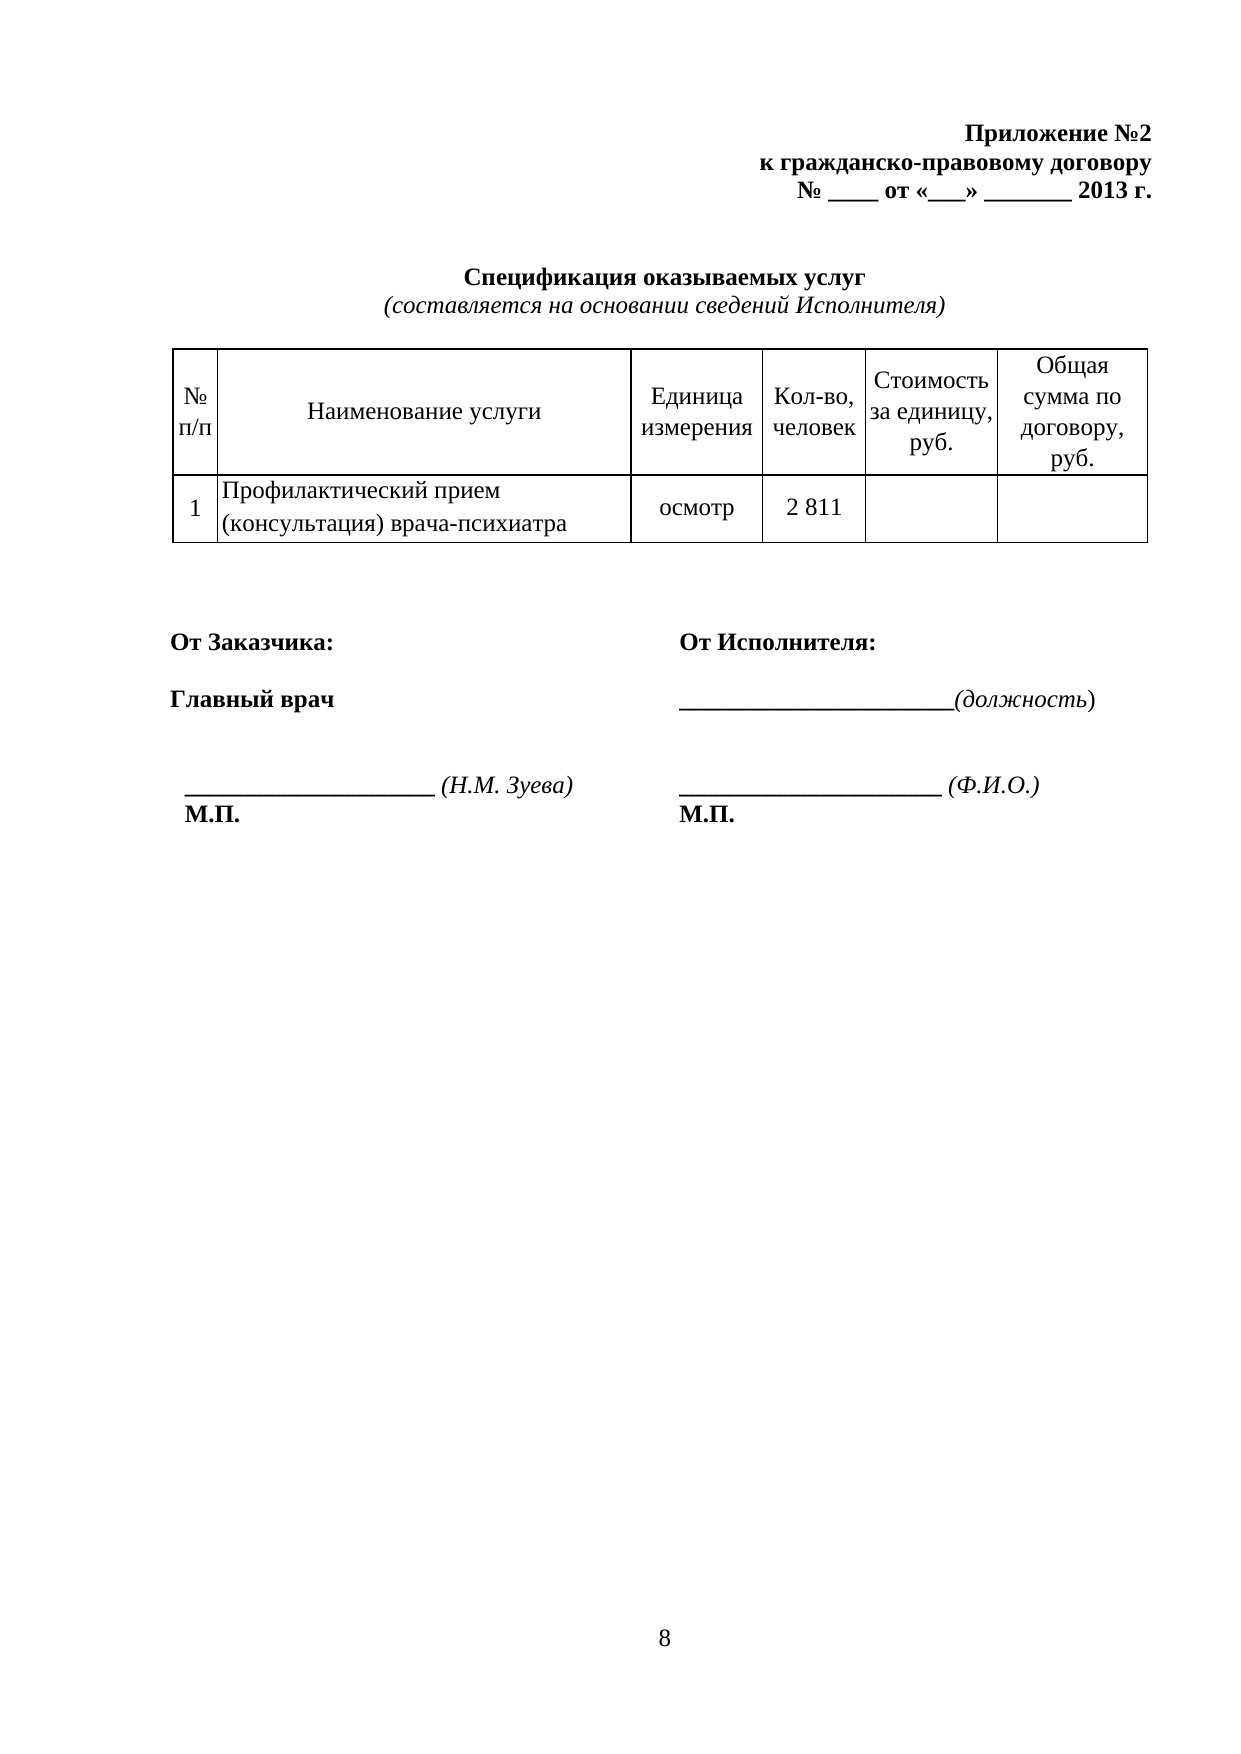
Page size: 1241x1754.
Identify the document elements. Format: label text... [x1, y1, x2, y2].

table_header № п/п [174, 350, 217, 474]
table_header Единица измерения [632, 350, 762, 474]
text (составляется на основании сведений Исполнителя) [177, 291, 1152, 319]
text № ____ от «___» _______ 2013 г. [177, 176, 1152, 204]
text Спецификация оказываемых услуг [177, 262, 1152, 291]
table_header От Заказчика: Главный врач ____________________ (Н.М. Зуева) М.П. [163, 627, 672, 857]
table_header Общая сумма по договору, руб. [998, 350, 1147, 474]
table_header Наименование услуги [218, 350, 630, 474]
table_header От Исполнителя: ______________________(должность) _____________________ (Ф.И.О.) М.П. [672, 627, 1181, 857]
table_cell [866, 476, 997, 541]
table_cell Профилактический прием (консультация) врача-психиатра [218, 476, 630, 541]
text к гражданско-правовому договору [177, 147, 1152, 176]
table_cell 2 811 [763, 476, 865, 541]
text Приложение №2 [177, 118, 1152, 147]
table_cell осмотр [632, 476, 762, 541]
table_cell 1 [174, 476, 217, 541]
table_cell [998, 476, 1147, 541]
table_header Стоимость за единицу, руб. [866, 350, 997, 474]
table_header Кол-во, человек [763, 350, 865, 474]
